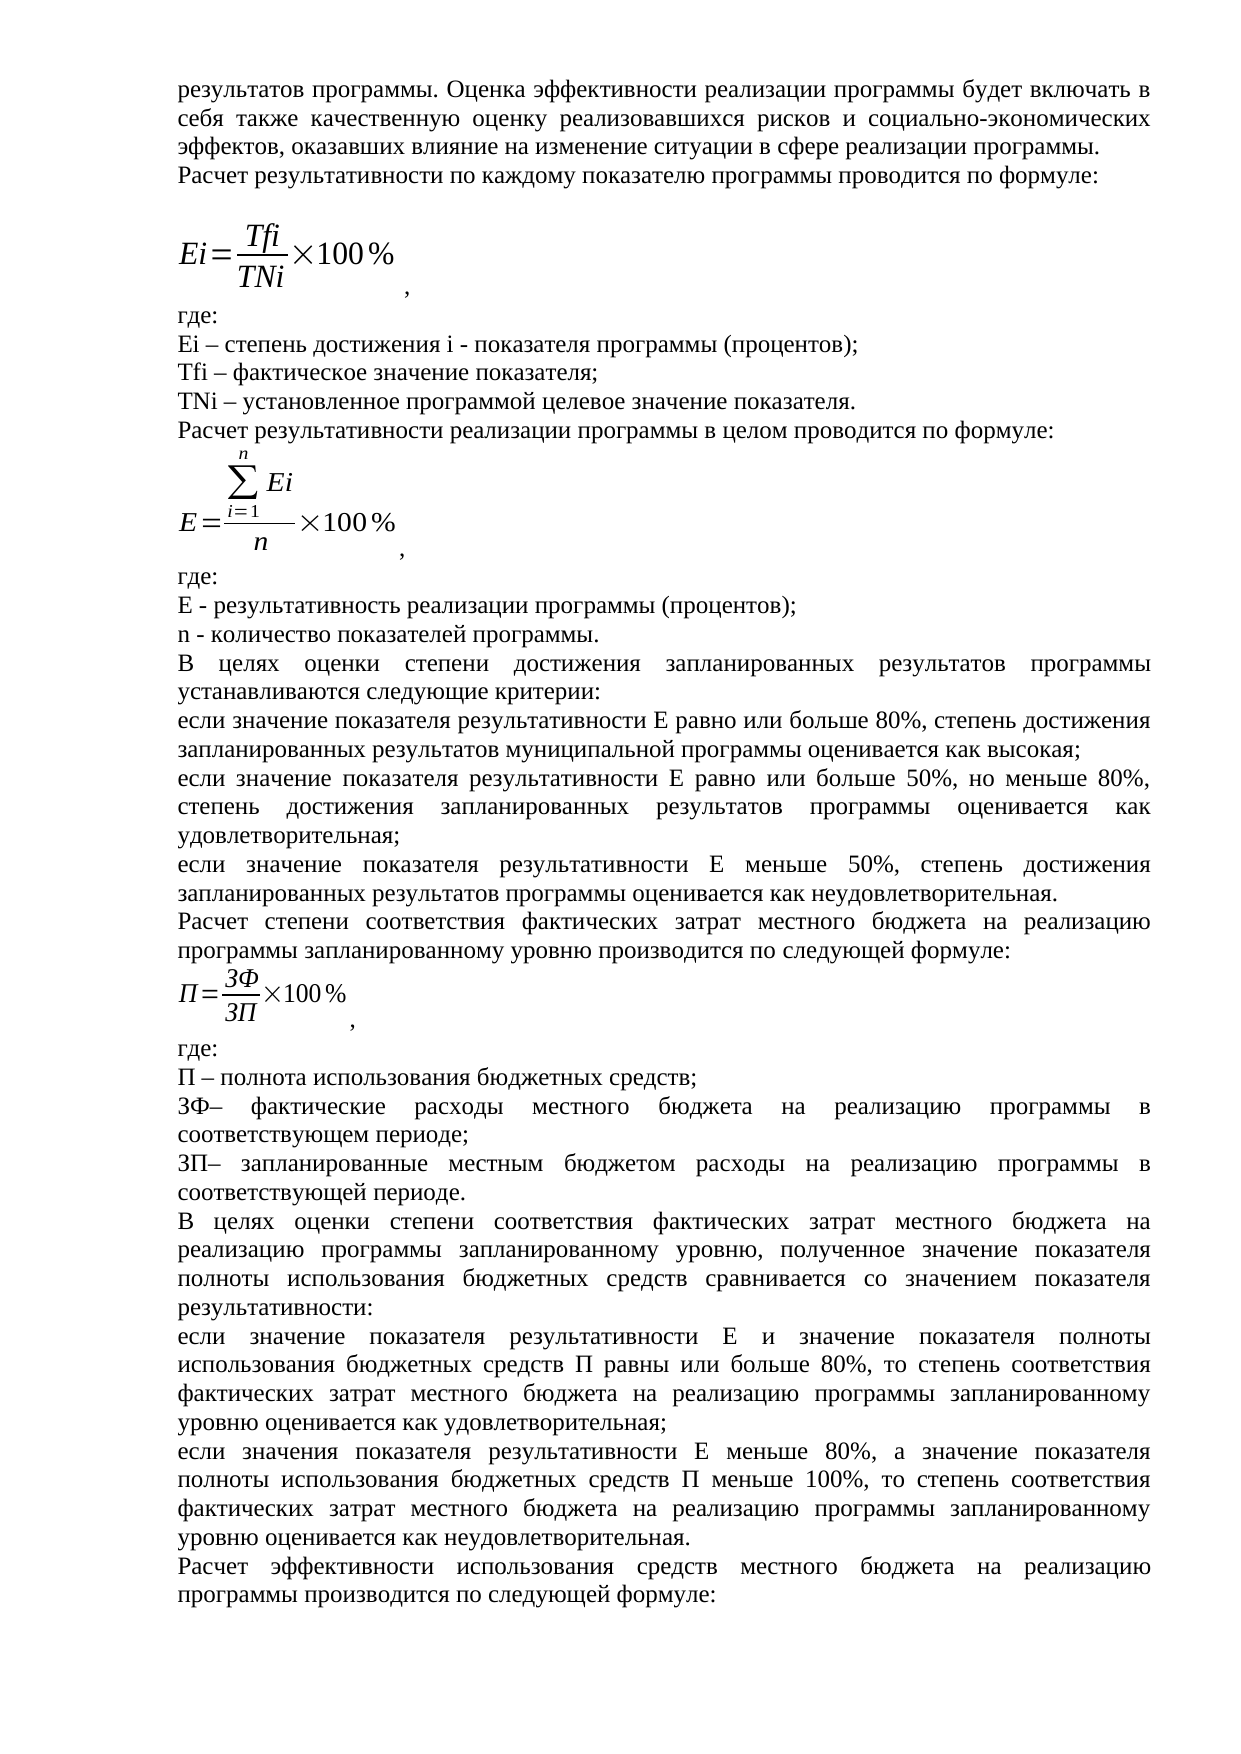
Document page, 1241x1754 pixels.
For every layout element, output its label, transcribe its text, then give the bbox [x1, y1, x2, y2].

text , [177, 964, 1152, 1033]
text Расчет степени соответствия фактических затрат местного бюджета на реализацию программы запланированному уровню производится по следующей формуле: [177, 906, 1152, 964]
text Расчет результативности реализации программы в целом проводится по формуле: [177, 415, 1152, 444]
text где: [177, 561, 1152, 590]
text если значение показателя результативности E равно или больше 80%, степень достижения запланированных результатов муниципальной программы оценивается как высокая; [177, 705, 1152, 763]
text если значение показателя результативности E и значение показателя полноты использования бюджетных средств П равны или больше 80%, то степень соответствия фактических затрат местного бюджета на реализацию программы запланированному уровню оценивается как удовлетворительная; [177, 1321, 1152, 1436]
text В целях оценки степени достижения запланированных результатов программы устанавливаются следующие критерии: [177, 648, 1152, 705]
text если значение показателя результативности E равно или больше 50%, но меньше 80%, степень достижения запланированных результатов программы оценивается как удовлетворительная; [177, 763, 1152, 849]
text , [177, 444, 1152, 561]
text где: [177, 1033, 1152, 1062]
text В целях оценки степени соответствия фактических затрат местного бюджета на реализацию программы запланированному уровню, полученное значение показателя полноты использования бюджетных средств сравнивается со значением показателя результативности: [177, 1206, 1152, 1321]
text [177, 74, 1152, 160]
text n - количество показателей программы. [177, 619, 1152, 648]
text Tfi – фактическое значение показателя; [177, 357, 1152, 386]
text Расчет эффективности использования средств местного бюджета на реализацию программы производится по следующей формуле: [177, 1551, 1152, 1608]
text Ei – степень достижения i - показателя программы (процентов); [177, 329, 1152, 357]
text где: [177, 300, 1152, 329]
text если значения показателя результативности E меньше 80%, а значение показателя полноты использования бюджетных средств П меньше 100%, то степень соответствия фактических затрат местного бюджета на реализацию программы запланированному уровню оценивается как неудовлетворительная. [177, 1436, 1152, 1551]
text Расчет результативности по каждому показателю программы проводится по формуле: [177, 160, 1152, 189]
text E - результативность реализации программы (процентов); [177, 590, 1152, 619]
text ЗП– запланированные местным бюджетом расходы на реализацию программы в соответствующей периоде. [177, 1148, 1152, 1206]
text если значение показателя результативности E меньше 50%, степень достижения запланированных результатов программы оценивается как неудовлетворительная. [177, 849, 1152, 906]
text ЗФ– фактические расходы местного бюджета на реализацию программы в соответствующем периоде; [177, 1091, 1152, 1148]
text TNi – установленное программой целевое значение показателя. [177, 386, 1152, 415]
text , [177, 218, 1152, 300]
text П – полнота использования бюджетных средств; [177, 1062, 1152, 1091]
